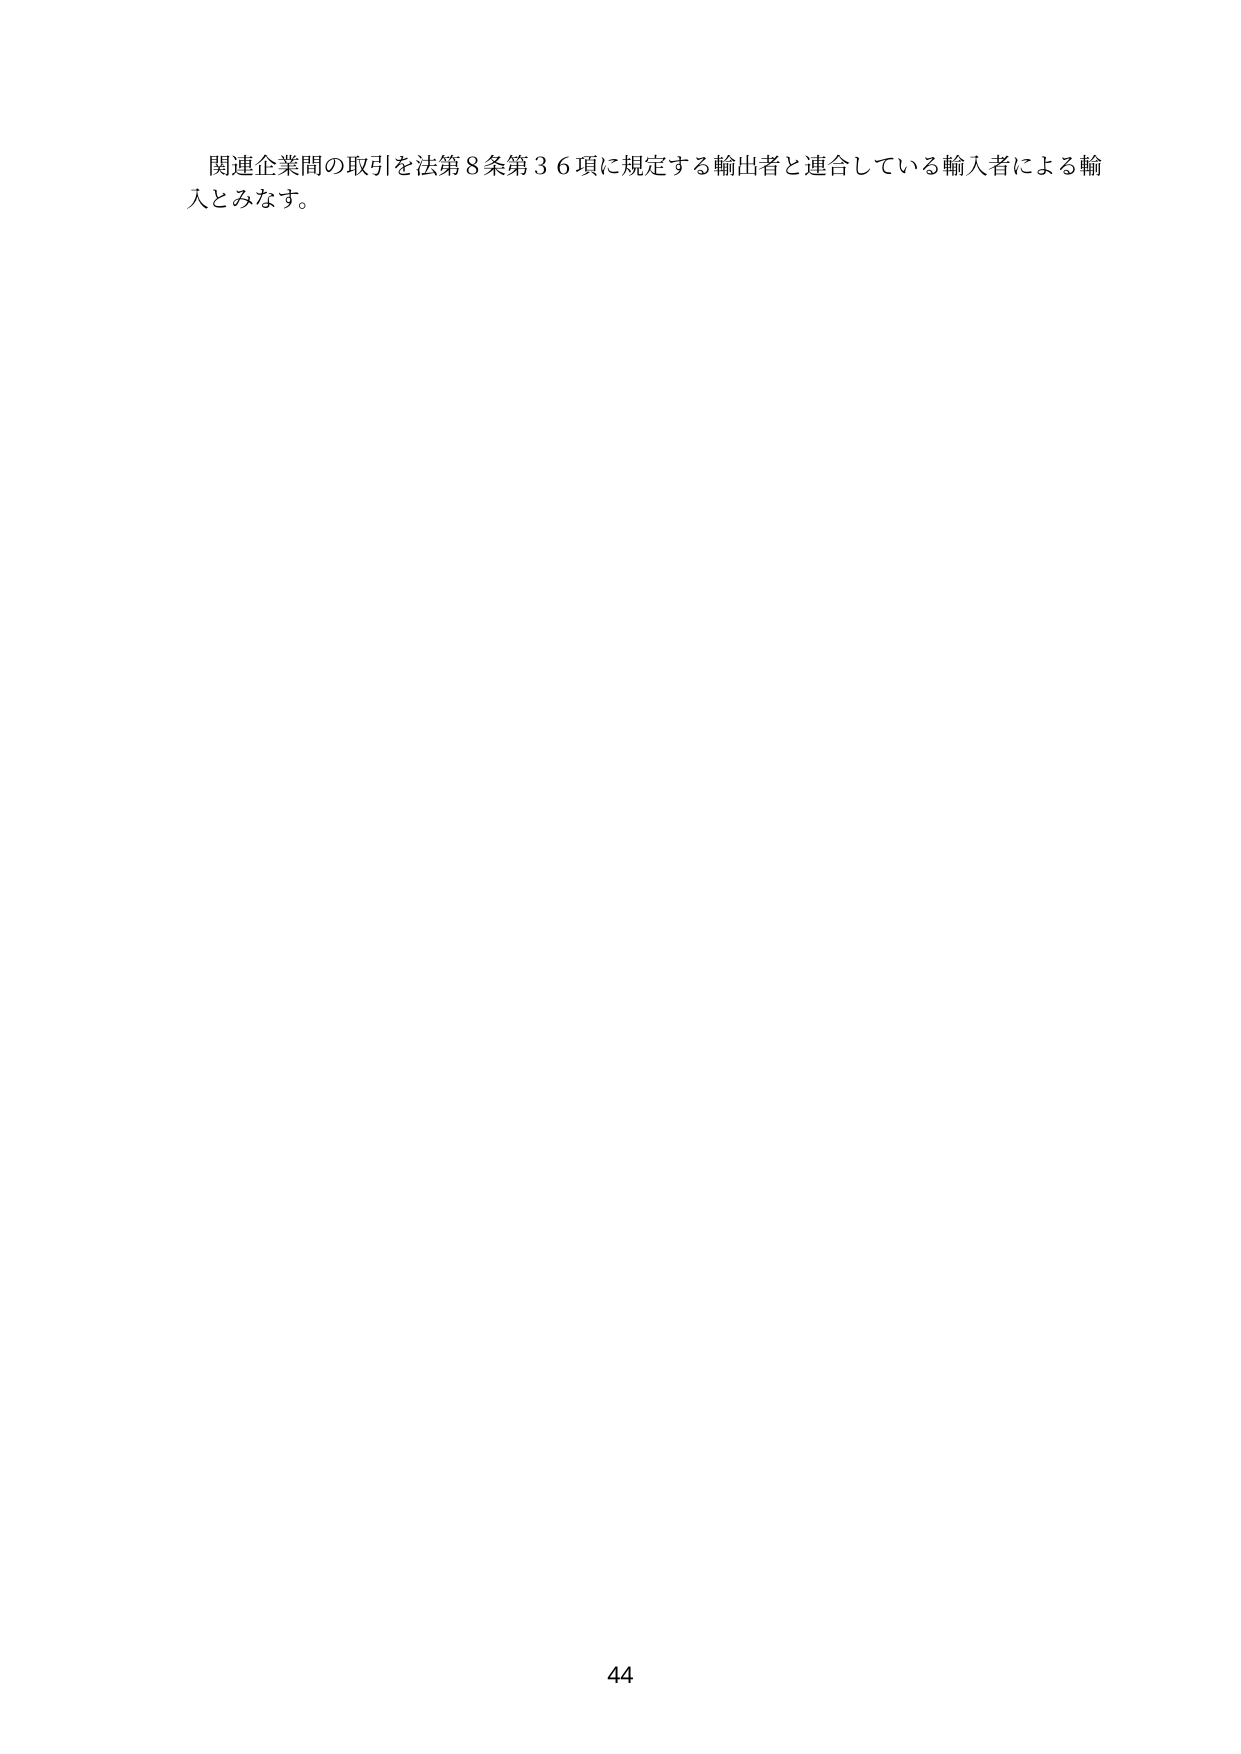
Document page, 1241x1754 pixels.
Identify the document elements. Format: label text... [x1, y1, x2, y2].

text 関連企業間の取引を法第８条第３６項に規定する輸出者と連合している輸入者による輸入とみなす。 [186, 148, 1104, 213]
